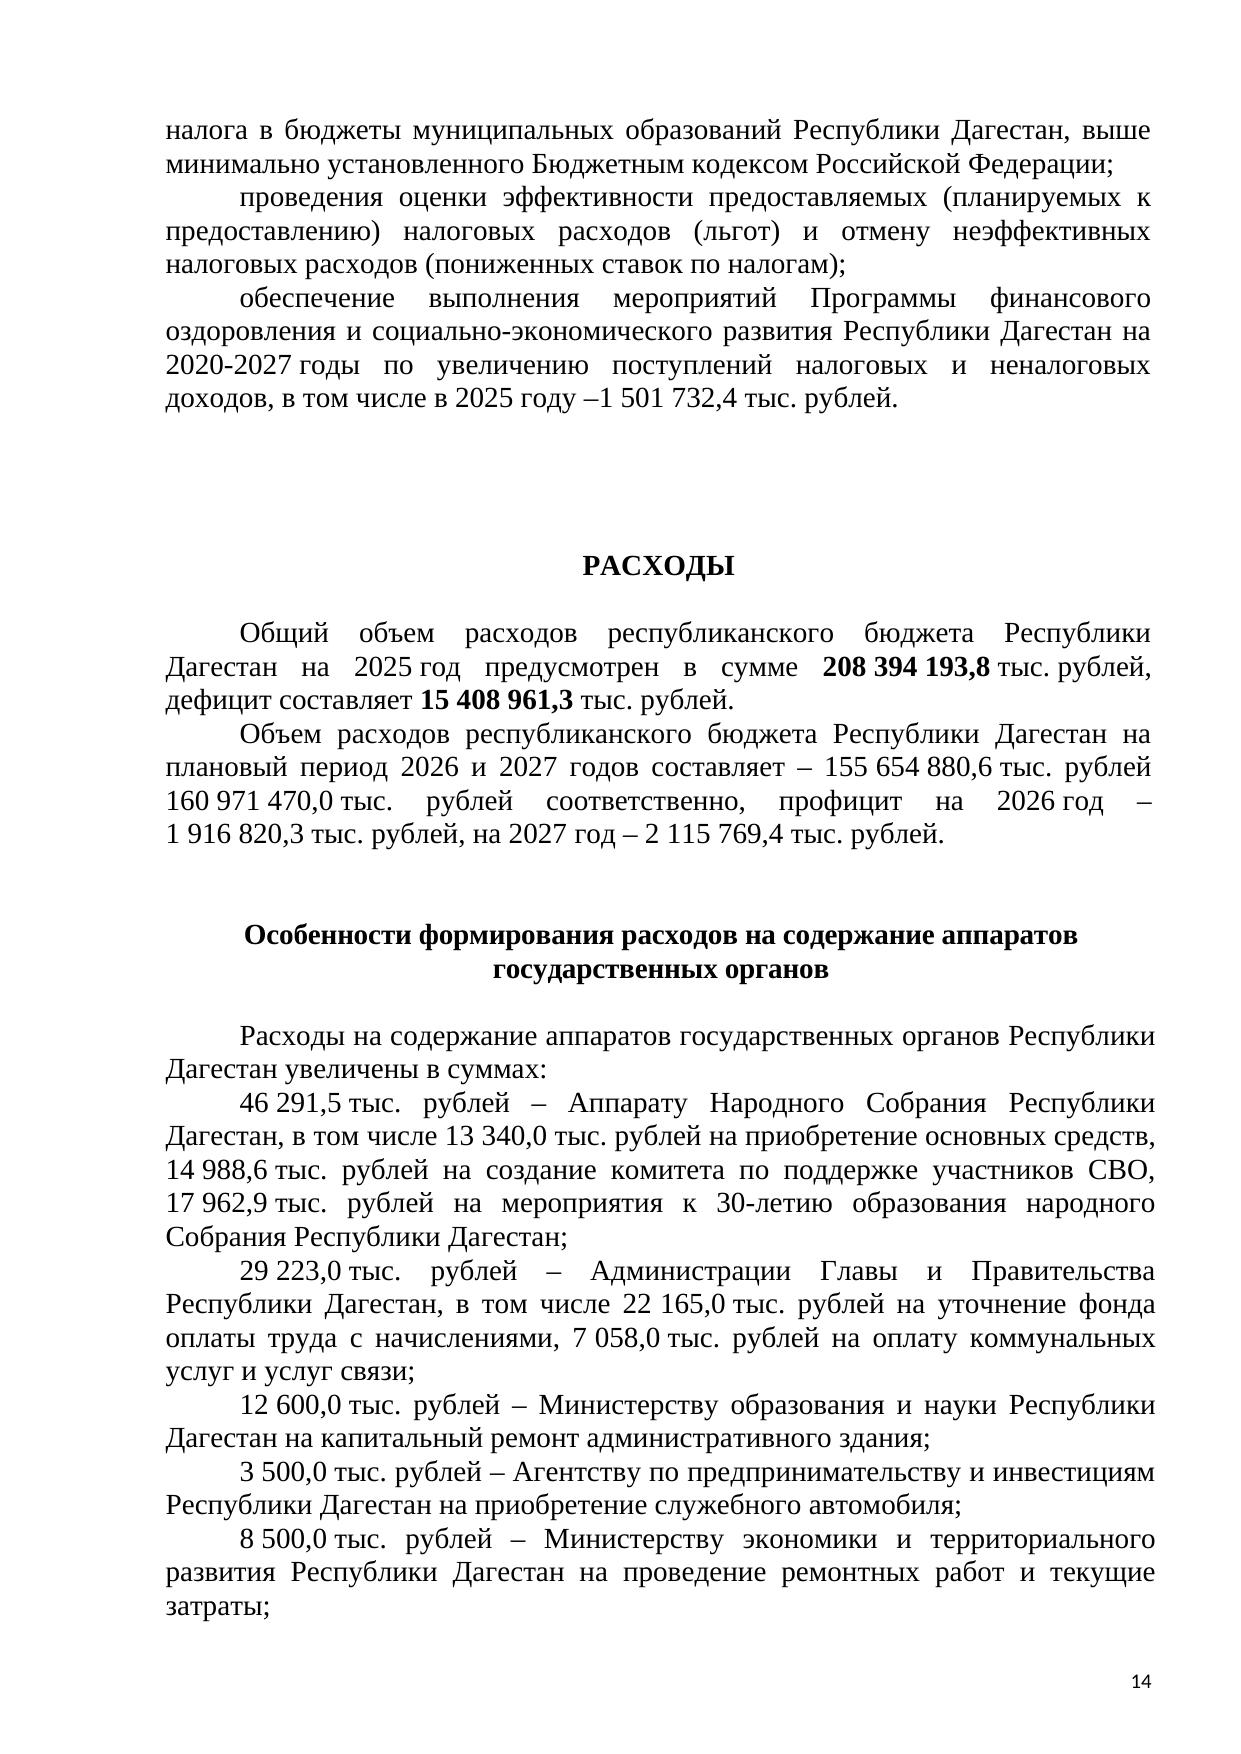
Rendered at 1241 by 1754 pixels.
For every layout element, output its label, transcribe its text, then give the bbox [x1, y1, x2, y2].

text 46 291,5 тыс. рублей – Аппарату Народного Собрания Республики Дагестан, в том числе 13 340,0 тыс. рублей на приобретение основных средств, 14 988,6 тыс. рублей на создание комитета по поддержке участников СВО, 17 962,9 тыс. рублей на мероприятия к 30-летию образования народного Собрания Республики Дагестан; [165, 1085, 1156, 1253]
text РАСХОДЫ [165, 548, 1152, 582]
text 3 500,0 тыс. рублей – Агентству по предпринимательству и инвестициям Республики Дагестан на приобретение служебного автомобиля; [165, 1454, 1156, 1521]
text Объем расходов республиканского бюджета Республики Дагестан на плановый период 2026 и 2027 годов составляет – 155 654 880,6 тыс. рублей 160 971 470,0 тыс. рублей соответственно, профицит на 2026 год – 1 916 820,3 тыс. рублей, на 2027 год – 2 115 769,4 тыс. рублей. [165, 716, 1152, 850]
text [165, 112, 1152, 179]
text проведения оценки эффективности предоставляемых (планируемых к предоставлению) налоговых расходов (льгот) и отмену неэффективных налоговых расходов (пониженных ставок по налогам); [165, 179, 1152, 280]
text Особенности формирования расходов на содержание аппаратов государственных органов [165, 917, 1156, 984]
text 8 500,0 тыс. рублей – Министерству экономики и территориального развития Республики Дагестан на проведение ремонтных работ и текущие затраты; [165, 1521, 1156, 1622]
text Общий объем расходов республиканского бюджета Республики Дагестан на 2025 год предусмотрен в сумме 208 394 193,8 тыс. рублей, дефицит составляет 15 408 961,3 тыс. рублей. [165, 615, 1152, 716]
text 12 600,0 тыс. рублей – Министерству образования и науки Республики Дагестан на капитальный ремонт административного здания; [165, 1387, 1156, 1454]
text 29 223,0 тыс. рублей – Администрации Главы и Правительства Республики Дагестан, в том числе 22 165,0 тыс. рублей на уточнение фонда оплаты труда с начислениями, 7 058,0 тыс. рублей на оплату коммунальных услуг и услуг связи; [165, 1253, 1156, 1387]
text обеспечение выполнения мероприятий Программы финансового оздоровления и социально-экономического развития Республики Дагестан на 2020-2027 годы по увеличению поступлений налоговых и неналоговых доходов, в том числе в 2025 году –1 501 732,4 тыс. рублей. [165, 280, 1152, 414]
text Расходы на содержание аппаратов государственных органов Республики Дагестан увеличены в суммах: [165, 1018, 1156, 1085]
